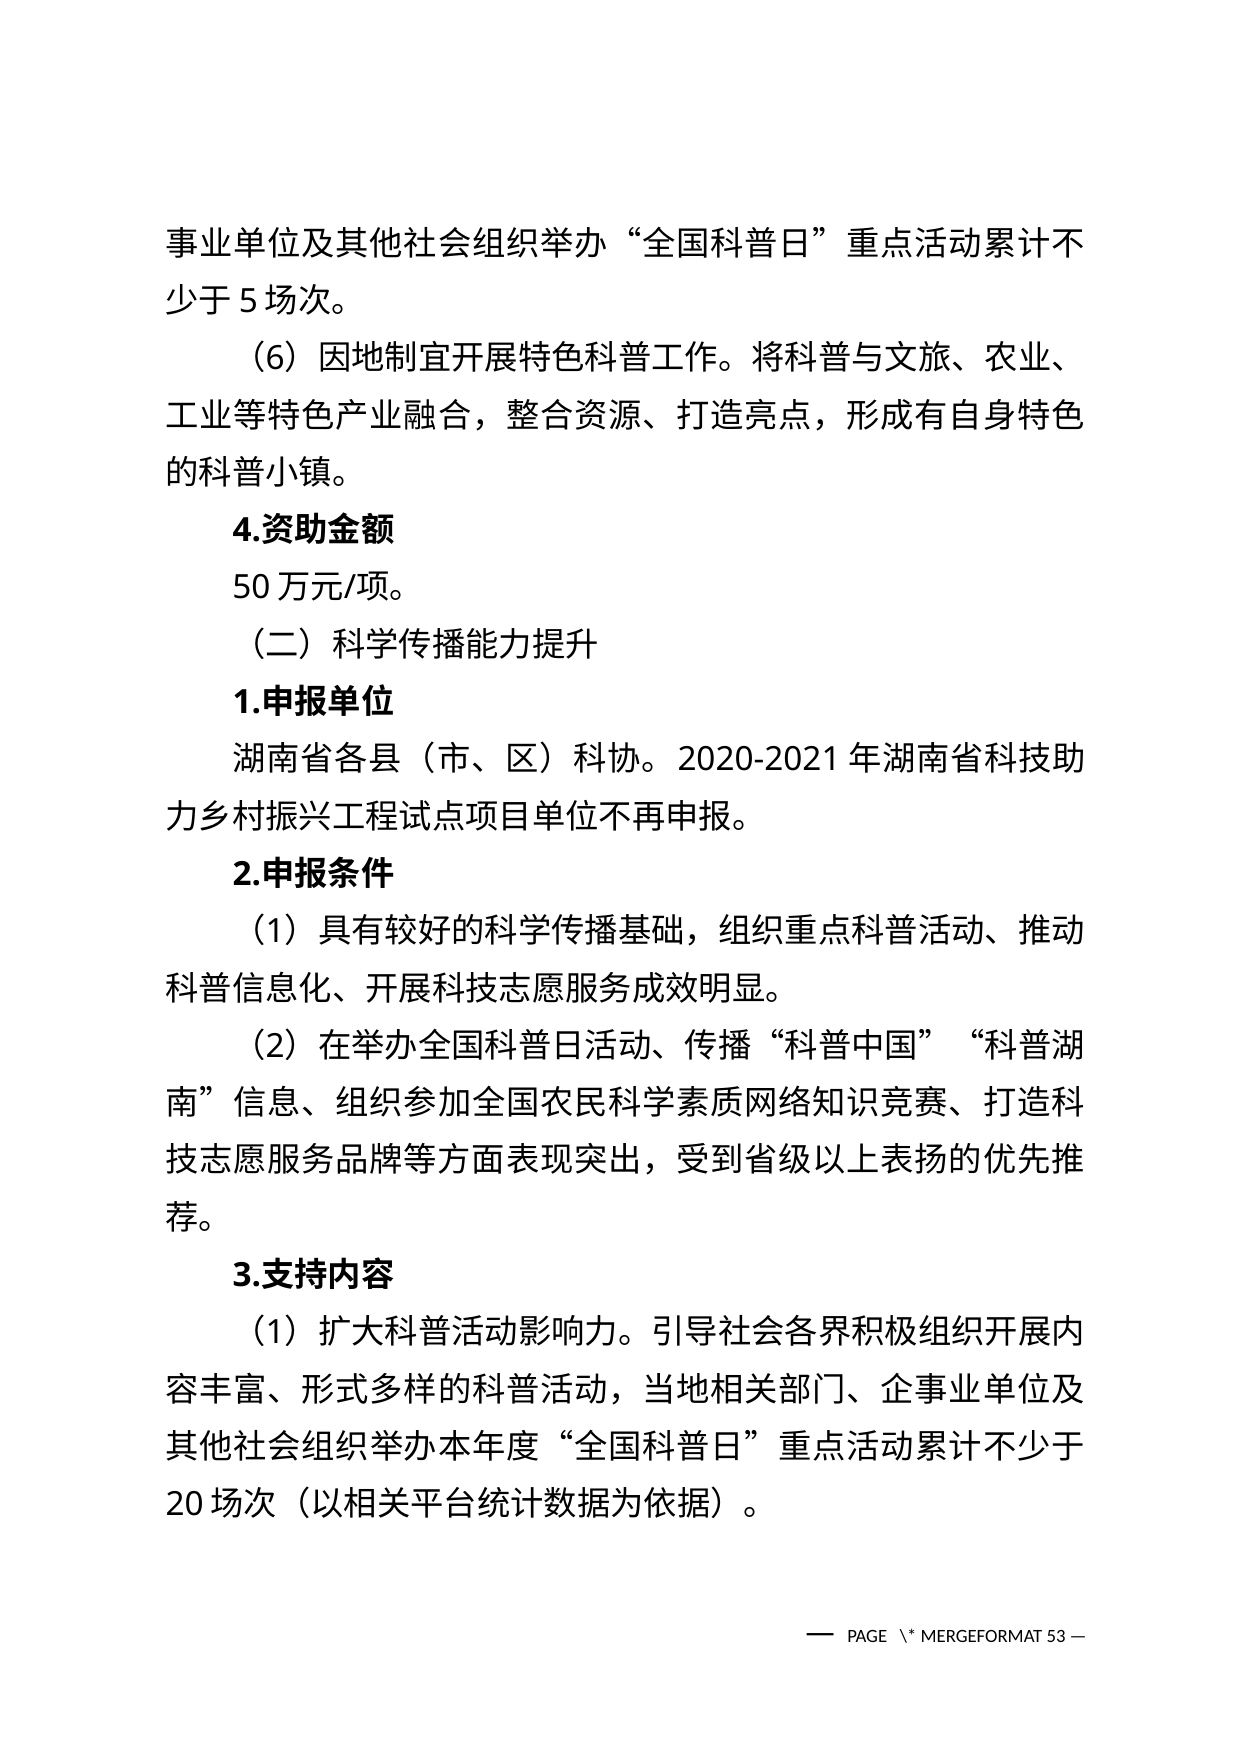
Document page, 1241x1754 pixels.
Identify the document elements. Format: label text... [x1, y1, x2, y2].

text （二）科学传播能力提升 [165, 610, 1087, 668]
text 50万元/项。 [165, 553, 1087, 610]
text （1）扩大科普活动影响力。引导社会各界积极组织开展内容丰富、形式多样的科普活动，当地相关部门、企事业单位及其他社会组织举办本年度“全国科普日”重点活动累计不少于20场次（以相关平台统计数据为依据）。 [165, 1298, 1087, 1527]
text （2）在举办全国科普日活动、传播“科普中国”“科普湖南”信息、组织参加全国农民科学素质网络知识竞赛、打造科技志愿服务品牌等方面表现突出，受到省级以上表扬的优先推荐。 [165, 1011, 1087, 1241]
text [165, 209, 1087, 324]
text 湖南省各县（市、区）科协。2020-2021年湖南省科技助力乡村振兴工程试点项目单位不再申报。 [165, 725, 1087, 839]
text （1）具有较好的科学传播基础，组织重点科普活动、推动科普信息化、开展科技志愿服务成效明显。 [165, 897, 1087, 1011]
text （6）因地制宜开展特色科普工作。将科普与文旅、农业、工业等特色产业融合，整合资源、打造亮点，形成有自身特色的科普小镇。 [165, 324, 1087, 496]
text 4.资助金额 [165, 496, 1087, 553]
text 3.支持内容 [165, 1241, 1087, 1298]
text 1.申报单位 [165, 668, 1087, 725]
text 2.申报条件 [165, 839, 1087, 897]
